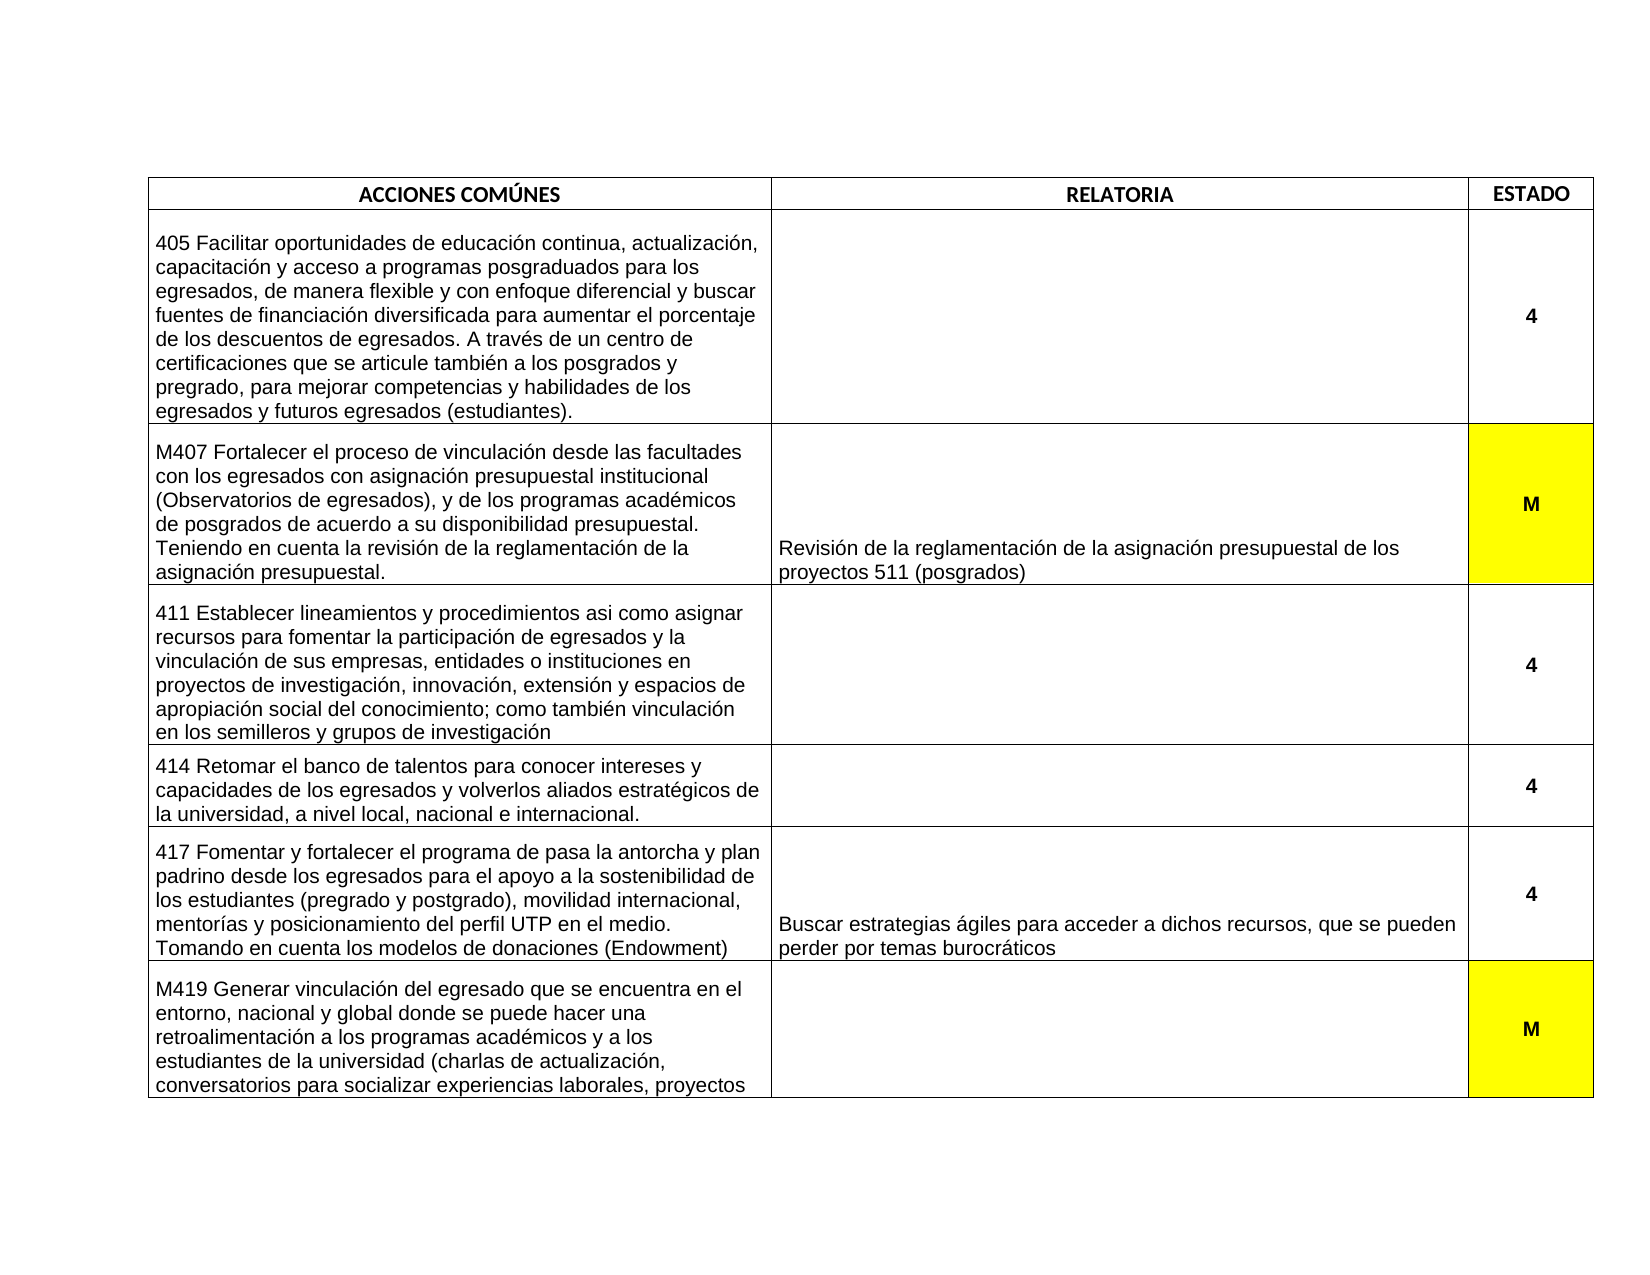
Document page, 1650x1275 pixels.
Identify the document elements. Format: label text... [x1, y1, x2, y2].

table_cell M407 Fortalecer el proceso de vinculación desde las facultades con los egresados con asignación presupuestal institucional (Observatorios de egresados), y de los programas académicos de posgrados de acuerdo a su disponibilidad presupuestal. Teniendo en cuenta la revisión de la reglamentación de la asignación presupuestal. [149, 424, 771, 583]
table_header ESTADO [1469, 178, 1593, 208]
table_cell 4 [1469, 827, 1593, 960]
table_cell [772, 210, 1468, 422]
table_header RELATORIA [772, 178, 1468, 208]
table_cell 417 Fomentar y fortalecer el programa de pasa la antorcha y plan padrino desde los egresados para el apoyo a la sostenibilidad de los estudiantes (pregrado y postgrado), movilidad internacional, mentorías y posicionamiento del perfil UTP en el medio. Tomando en cuenta los modelos de donaciones (Endowment) [149, 827, 771, 960]
table_cell Buscar estrategias ágiles para acceder a dichos recursos, que se pueden perder por temas burocráticos [772, 827, 1468, 960]
table_cell [772, 745, 1468, 826]
table_cell [772, 585, 1468, 744]
table_cell 414 Retomar el banco de talentos para conocer intereses y capacidades de los egresados y volverlos aliados estratégicos de la universidad, a nivel local, nacional e internacional. [149, 745, 771, 826]
table_cell M [1469, 424, 1593, 583]
table_cell 4 [1469, 745, 1593, 826]
table_cell 405 Facilitar oportunidades de educación continua, actualización, capacitación y acceso a programas posgraduados para los egresados, de manera flexible y con enfoque diferencial y buscar fuentes de financiación diversificada para aumentar el porcentaje de los descuentos de egresados. A través de un centro de certificaciones que se articule también a los posgrados y pregrado, para mejorar competencias y habilidades de los egresados y futuros egresados (estudiantes). [149, 210, 771, 422]
table_cell 4 [1469, 585, 1593, 744]
table_cell 4 [1469, 210, 1593, 422]
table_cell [149, 961, 771, 1097]
table_cell [772, 961, 1468, 1097]
table_cell 411 Establecer lineamientos y procedimientos asi como asignar recursos para fomentar la participación de egresados y la vinculación de sus empresas, entidades o instituciones en proyectos de investigación, innovación, extensión y espacios de apropiación social del conocimiento; como también vinculación en los semilleros y grupos de investigación [149, 585, 771, 744]
table_cell Revisión de la reglamentación de la asignación presupuestal de los proyectos 511 (posgrados) [772, 424, 1468, 583]
table_cell M [1469, 961, 1593, 1097]
table_header ACCIONES COMÚNES [149, 178, 771, 208]
